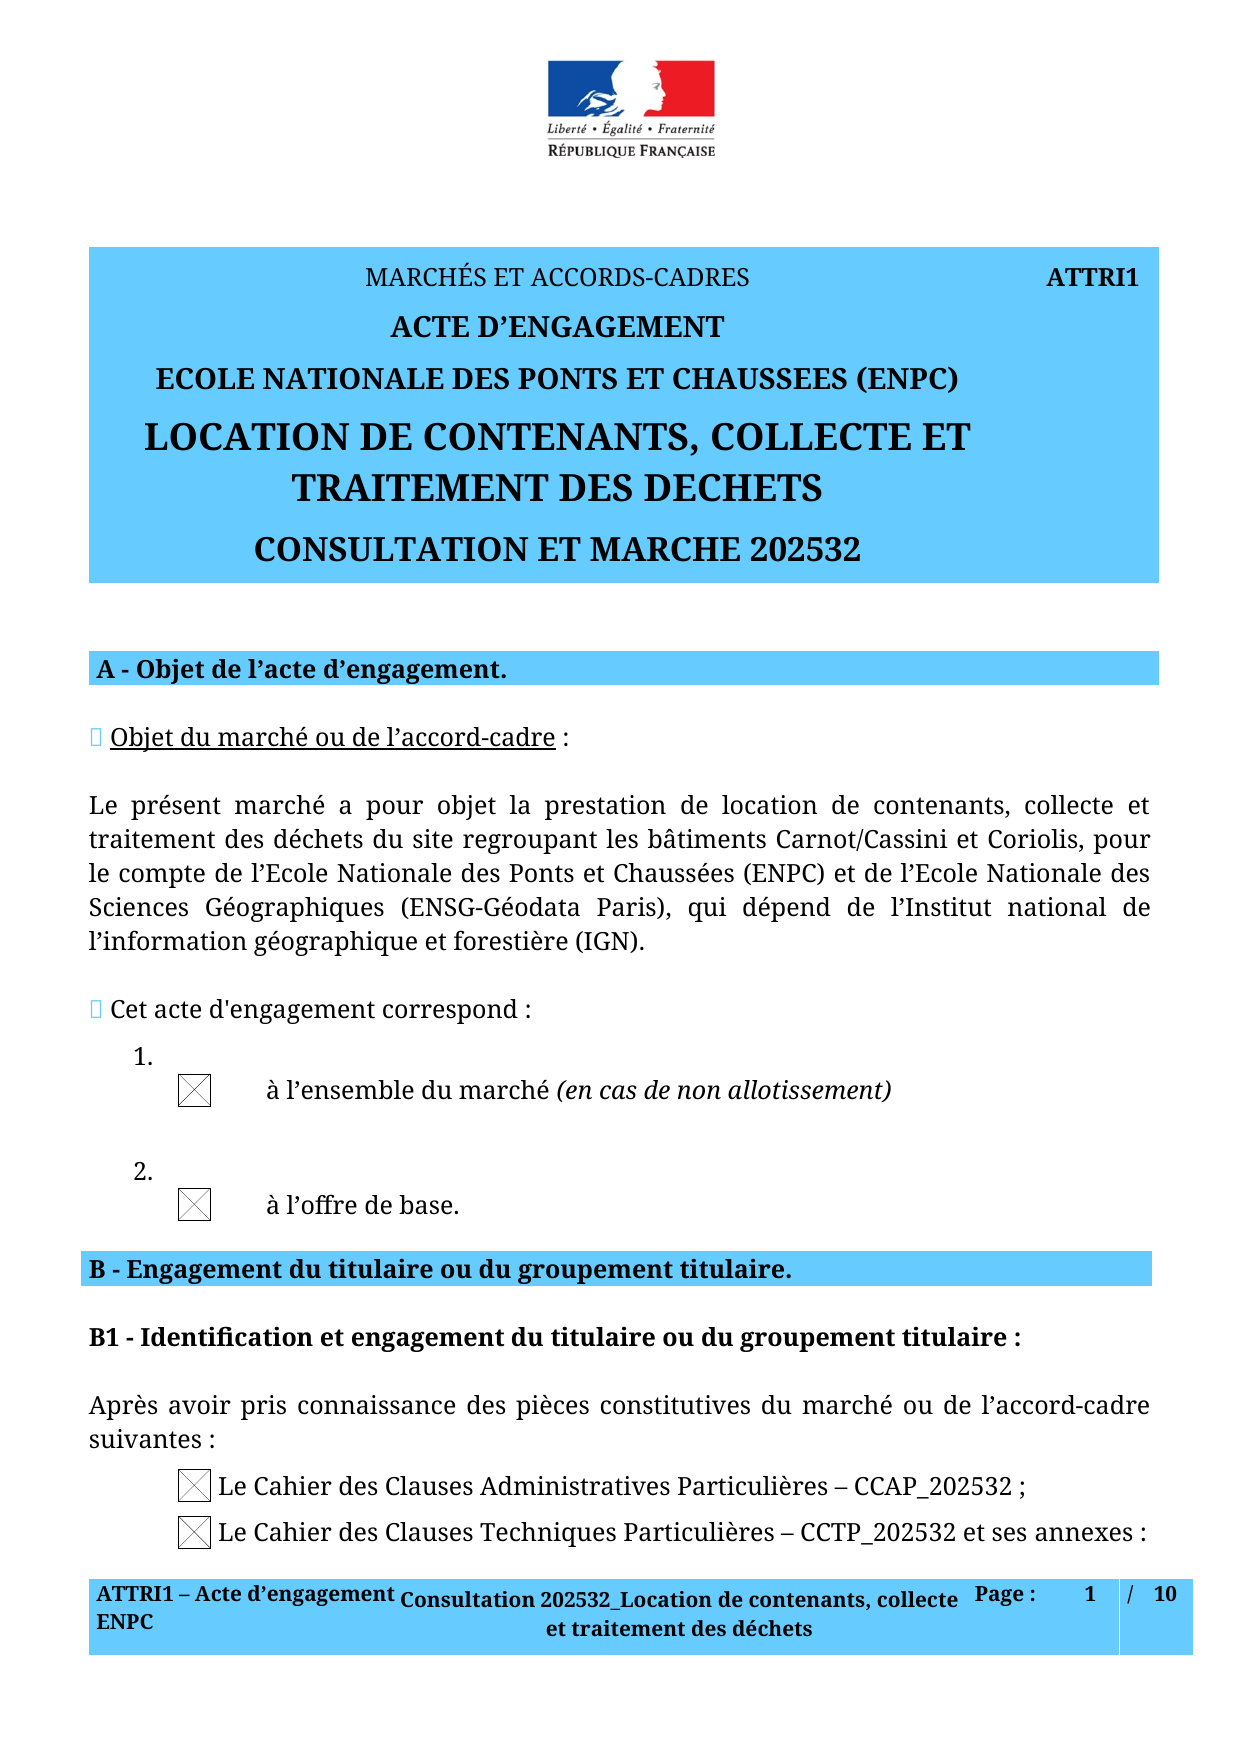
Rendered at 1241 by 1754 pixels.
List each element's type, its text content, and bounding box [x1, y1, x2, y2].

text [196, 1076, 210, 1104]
text Après avoir pris connaissance des pièces constitutives du marché ou de l’accord-cadre suivantes : [89, 1388, 1152, 1456]
text Le Cahier des Clauses Administratives Particulières – CCAP_202532 ; [177, 1468, 1152, 1502]
text  Cet acte d'engagement correspond : [89, 992, 1152, 1026]
text Le présent marché a pour objet la prestation de location de contenants, collecte et traitement des déchets du site regroupant les bâtiments Carnot/Cassini et Coriolis, pour le compte de l’Ecole Nationale des Ponts et Chaussées (ENPC) et de l’Ecole Nationale des Sciences Géographiques (ENSG-Géodata Paris), qui dépend de l’Institut national de l’information géographique et forestière (IGN). [89, 788, 1152, 958]
text à l’offre de base. [177, 1187, 1152, 1221]
table_header MARCHéS ET ACCORDS-CADRES ACTE D’ENGAGEMENT ECOLE NATIONALE DES PONTS ET CHAUSSEES (ENPC) LOCATION DE CONTENANTS, COLLECTE ET TRAITEMENT DES DECHETS CONSULTATION ET MARCHE 202532 [89, 247, 1026, 583]
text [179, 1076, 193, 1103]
picture [546, 59, 715, 158]
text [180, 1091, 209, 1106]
text  Objet du marché ou de l’accord-cadre : [89, 719, 1152, 753]
table_header ATTRI1 [1026, 247, 1159, 583]
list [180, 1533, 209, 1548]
subtitle B1 - Identification et engagement du titulaire ou du groupement titulaire : [89, 1319, 1152, 1354]
table_header B - Engagement du titulaire ou du groupement titulaire. [81, 1251, 1152, 1286]
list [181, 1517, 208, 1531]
table_header A - Objet de l’acte d’engagement. [89, 651, 1159, 685]
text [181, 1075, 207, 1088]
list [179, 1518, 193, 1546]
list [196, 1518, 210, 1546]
table_header [87, 59, 1174, 213]
text à l’ensemble du marché (en cas de non allotissement) [211, 1073, 1152, 1107]
list Le Cahier des Clauses Techniques Particulières – CCTP_202532 et ses annexes : [211, 1515, 1152, 1549]
